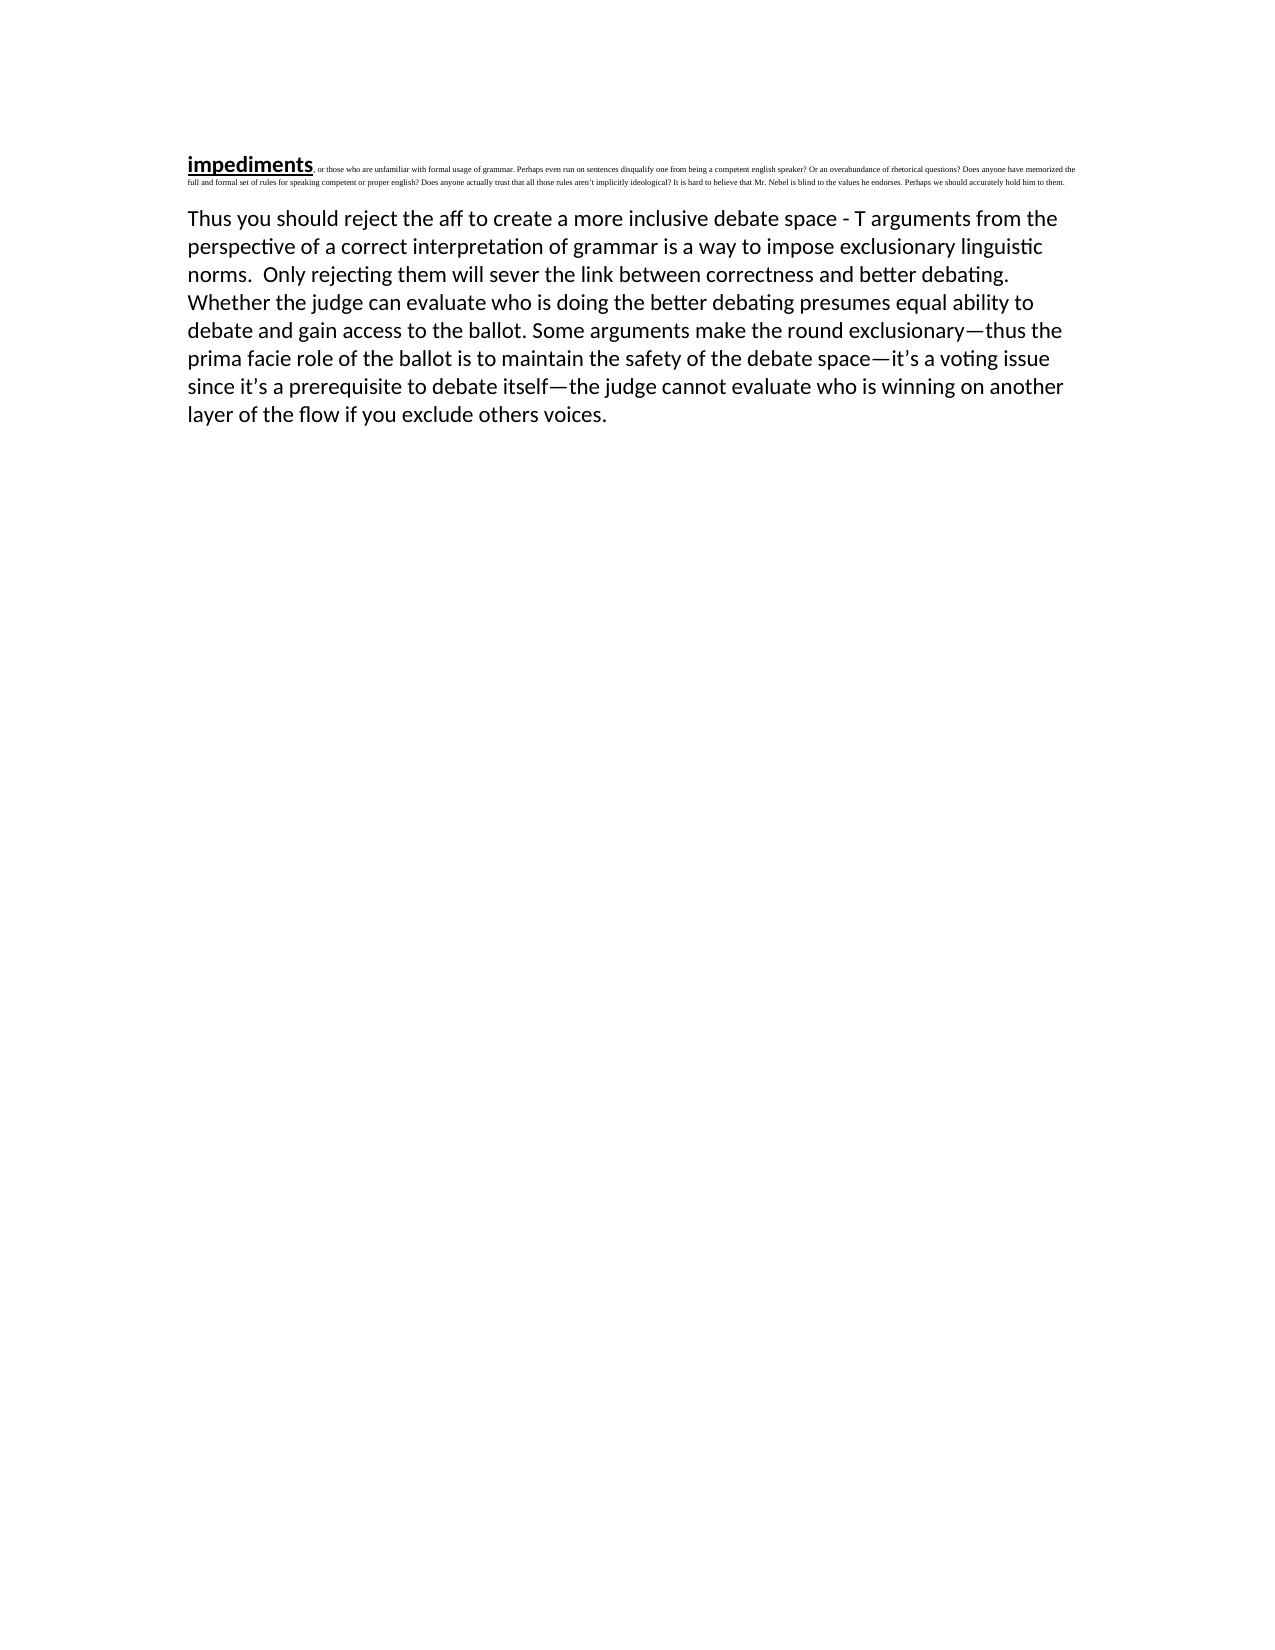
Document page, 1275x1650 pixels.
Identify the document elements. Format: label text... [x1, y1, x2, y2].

text Thus you should reject the aff to create a more inclusive debate space - T arguments from the perspective of a correct interpretation of grammar is a way to impose exclusionary linguistic norms. Only rejecting them will sever the link between correctness and better debating. Whether the judge can evaluate who is doing the better debating presumes equal ability to debate and gain access to the ballot. Some arguments make the round exclusionary—thus the prima facie role of the ballot is to maintain the safety of the debate space—it’s a voting issue since it’s a prerequisite to debate itself—the judge cannot evaluate who is winning on another layer of the flow if you exclude others voices. [187, 204, 1087, 428]
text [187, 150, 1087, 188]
